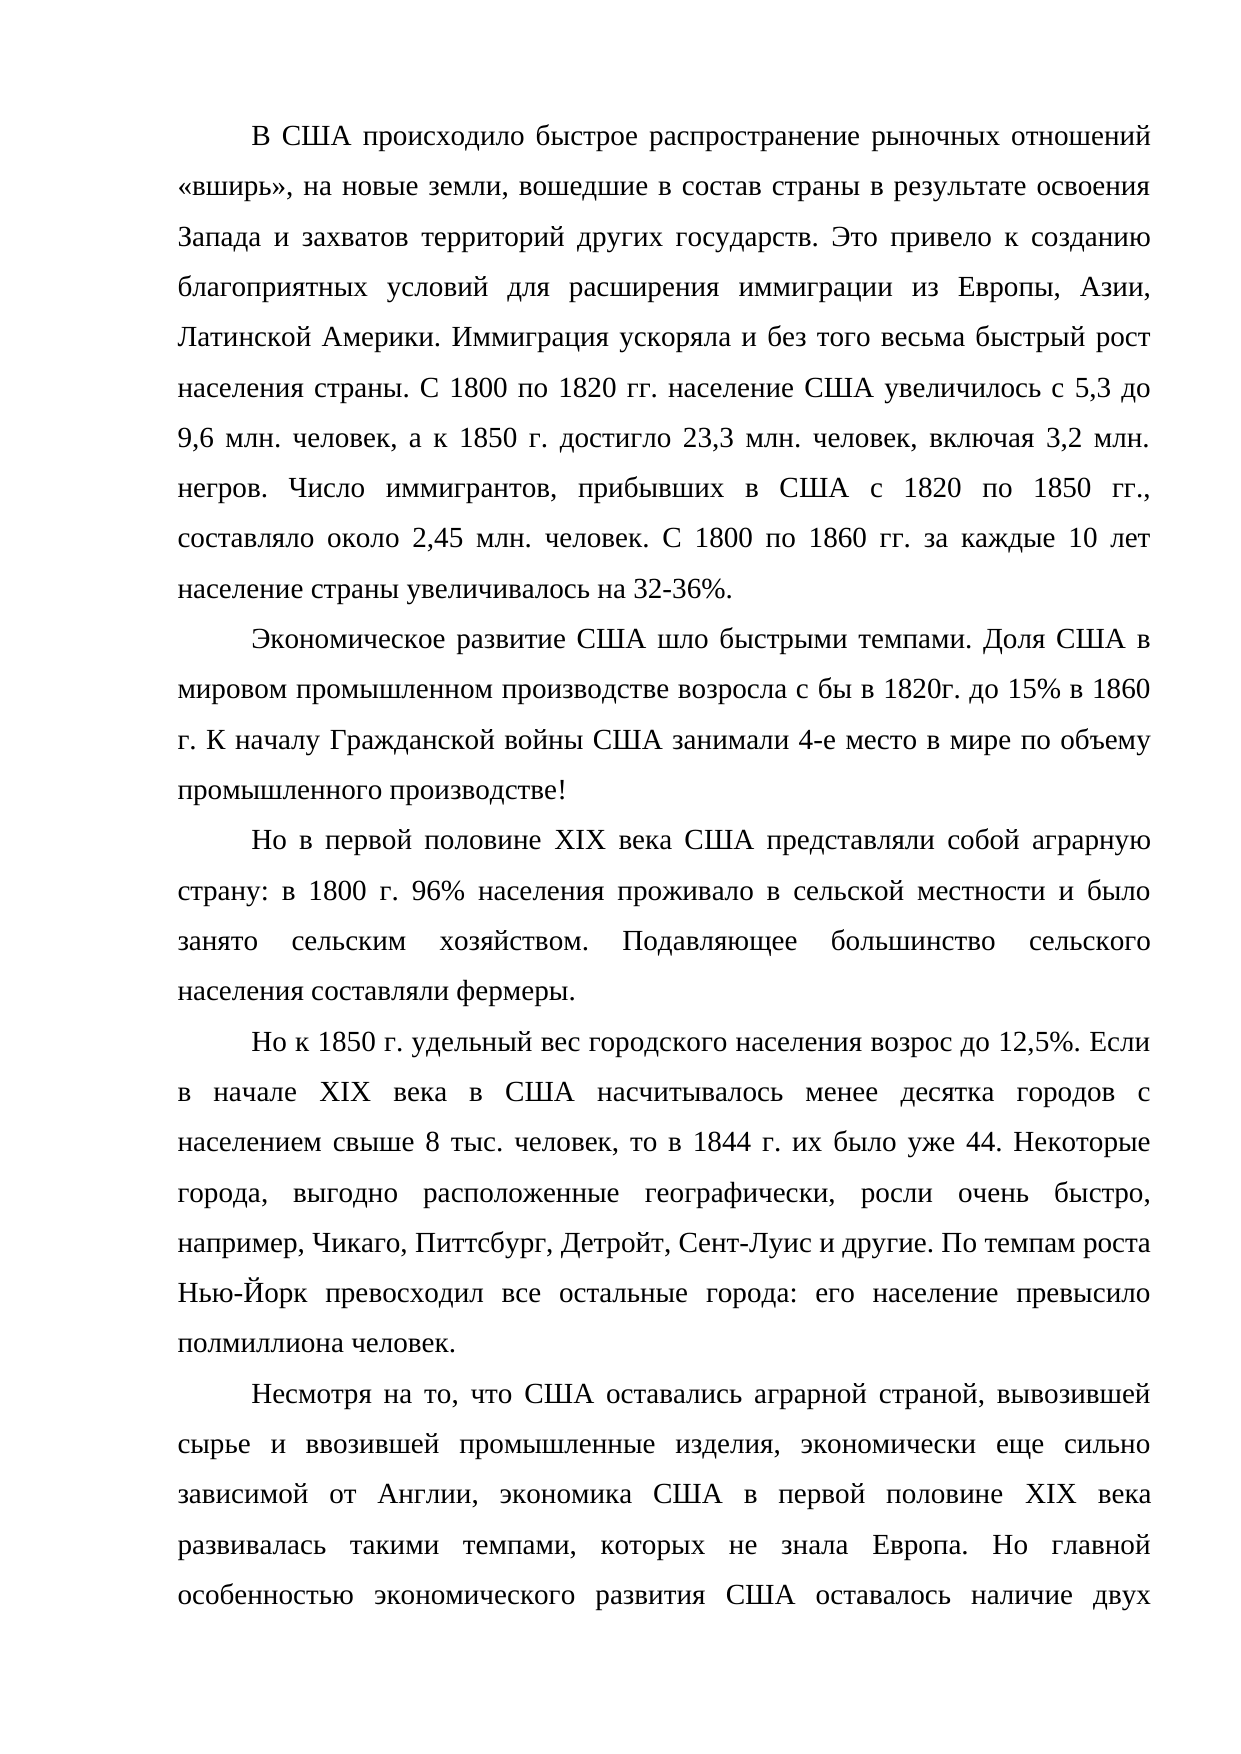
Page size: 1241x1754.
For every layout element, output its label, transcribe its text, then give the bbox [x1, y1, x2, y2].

text В США происходило быстрое распространение рыночных отношений «вширь», на новые земли, вошедшие в состав страны в результате освоения Запада и захватов территорий других государств. Это привело к созданию благоприятных условий для расширения иммиграции из Европы, Азии, Латинской Америки. Иммиграция ускоряла и без того весьма быстрый рост населения страны. С 1800 по 1820 гг. население США увеличилось с 5,3 до 9,6 млн. человек, а к 1850 г. достигло 23,3 млн. человек, включая 3,2 млн. негров. Число иммигрантов, прибывших в США с 1820 по 1850 гг., составляло около 2,45 млн. человек. С 1800 по 1860 гг. за каждые 10 лет население страны увеличивалось на 32-36%. [177, 118, 1152, 604]
text Экономическое развитие США шло быстрыми темпами. Доля США в мировом промышленном производстве возросла с бы в 1820г. до 15% в 1860 г. К началу Гражданской войны США занимали 4-е место в мире по объему промышленного производстве! [177, 621, 1152, 806]
text Но к 1850 г. удельный вес городского населения возрос до 12,5%. Если в начале XIX века в США насчитывалось менее десятка городов с населением свыше 8 тыс. человек, то в 1844 г. их было уже 44. Некоторые города, выгодно расположенные географически, росли очень быстро, например, Чикаго, Питтсбург, Детройт, Сент-Луис и другие. По темпам роста Нью-Йорк превосходил все остальные города: его население превысило полмиллиона человек. [177, 1024, 1152, 1359]
text Но в первой половине XIX века США представляли собой аграрную страну: в 1800 г. 96% населения проживало в сельской местности и было занято сельским хозяйством. Подавляющее большинство сельского населения составляли фермеры. [177, 822, 1152, 1007]
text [177, 1376, 1152, 1611]
